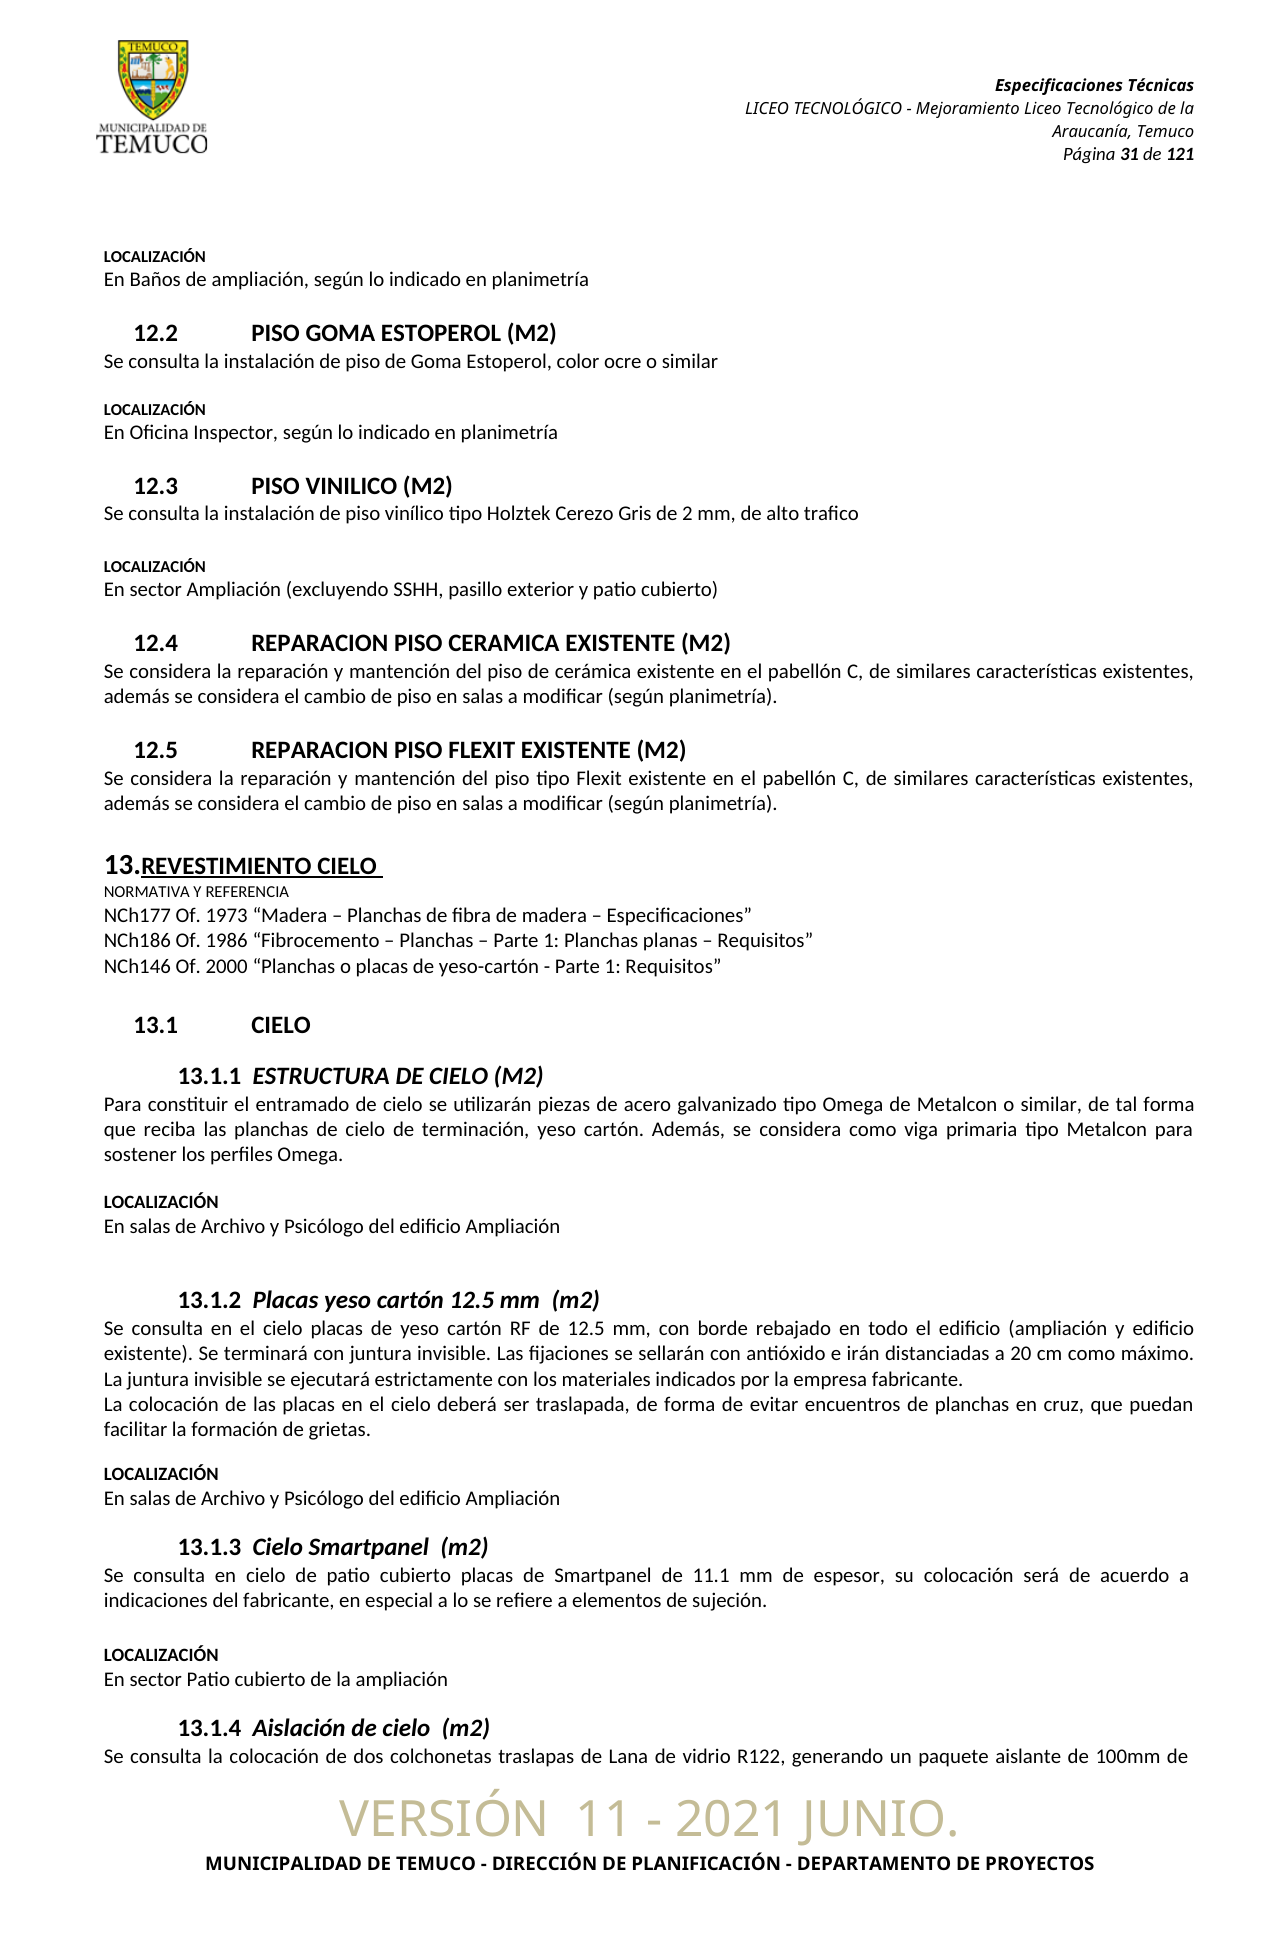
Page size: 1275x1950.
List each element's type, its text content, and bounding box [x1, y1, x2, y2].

text En salas de Archivo y Psicólogo del edificio Ampliación [103, 1485, 1196, 1511]
text LOCALIZACIÓN [103, 399, 1196, 419]
text Se considera la reparación y mantención del piso de cerámica existente en el pabellón C, de similares características existentes, además se considera el cambio de piso en salas a modificar (según planimetría). [103, 658, 1196, 709]
text LOCALIZACIÓN [103, 1190, 1196, 1213]
subtitle Reparacion piso flexit existente (m2) [133, 734, 1196, 765]
text LOCALIZACIÓN [103, 556, 1196, 577]
text LOCALIZACIÓN [103, 1462, 1196, 1485]
text La colocación de las placas en el cielo deberá ser traslapada, de forma de evitar encuentros de planchas en cruz, que puedan facilitar la formación de grietas. [103, 1391, 1196, 1442]
text NCh186 Of. 1986 “Fibrocemento – Planchas – Parte 1: Planchas planas – Requisitos” [103, 927, 1196, 953]
subtitle Aislación de cielo (m2) [177, 1713, 1196, 1743]
text Se consulta la instalación de piso vinílico tipo Holztek Cerezo Gris de 2 mm, de alto trafico [103, 500, 1196, 526]
text En salas de Archivo y Psicólogo del edificio Ampliación [103, 1213, 1196, 1238]
text Se consulta en cielo de patio cubierto placas de Smartpanel de 11.1 mm de espesor, su colocación será de acuerdo a indicaciones del fabricante, en especial a lo se refiere a elementos de sujeción. [103, 1562, 1191, 1613]
text En sector Patio cubierto de la ampliación [103, 1666, 1191, 1692]
subtitle REVESTIMIENTO CIELO [103, 846, 1196, 882]
text Se consulta la instalación de piso de Goma Estoperol, color ocre o similar [103, 348, 1196, 373]
picture [94, 38, 207, 157]
subtitle Piso GOMA ESTOPEROL (m2) [133, 317, 1196, 348]
subtitle Piso vinilico (m2) [133, 470, 1196, 500]
text En Baños de ampliación, según lo indicado en planimetría [103, 267, 1196, 292]
text LOCALIZACIÓN [103, 1643, 1196, 1666]
subtitle ESTRUCTURA DE CIELO (M2) [177, 1060, 1196, 1091]
text En Oficina Inspector, según lo indicado en planimetría [103, 419, 1196, 444]
text NCh177 Of. 1973 “Madera – Planchas de fibra de madera – Especificaciones” [103, 902, 1196, 927]
text NCh146 Of. 2000 “Planchas o placas de yeso-cartón - Parte 1: Requisitos” [103, 953, 1196, 978]
text Para constituir el entramado de cielo se utilizarán piezas de acero galvanizado tipo Omega de Metalcon o similar, de tal forma que reciba las planchas de cielo de terminación, yeso cartón. Además, se considera como viga primaria tipo Metalcon para sostener los perfiles Omega. [103, 1091, 1196, 1167]
subtitle Reparacion piso ceramica existente (m2) [133, 627, 1196, 658]
subtitle Cielo Smartpanel (m2) [177, 1532, 1196, 1562]
text En sector Ampliación (excluyendo SSHH, pasillo exterior y patio cubierto) [103, 577, 1196, 602]
subtitle Cielo [133, 1009, 1196, 1039]
text NORMATIVA Y REFERENCIA [103, 882, 1196, 902]
text Se considera la reparación y mantención del piso tipo Flexit existente en el pabellón C, de similares características existentes, además se considera el cambio de piso en salas a modificar (según planimetría). [103, 765, 1196, 816]
subtitle Placas yeso cartón 12.5 mm (m2) [177, 1284, 1196, 1315]
text Se consulta en el cielo placas de yeso cartón RF de 12.5 mm, con borde rebajado en todo el edificio (ampliación y edificio existente). Se terminará con juntura invisible. Las fijaciones se sellarán con antióxido e irán distanciadas a 20 cm como máximo. La juntura invisible se ejecutará estrictamente con los materiales indicados por la empresa fabricante. [103, 1315, 1196, 1391]
text LOCALIZACIÓN [103, 246, 1196, 267]
